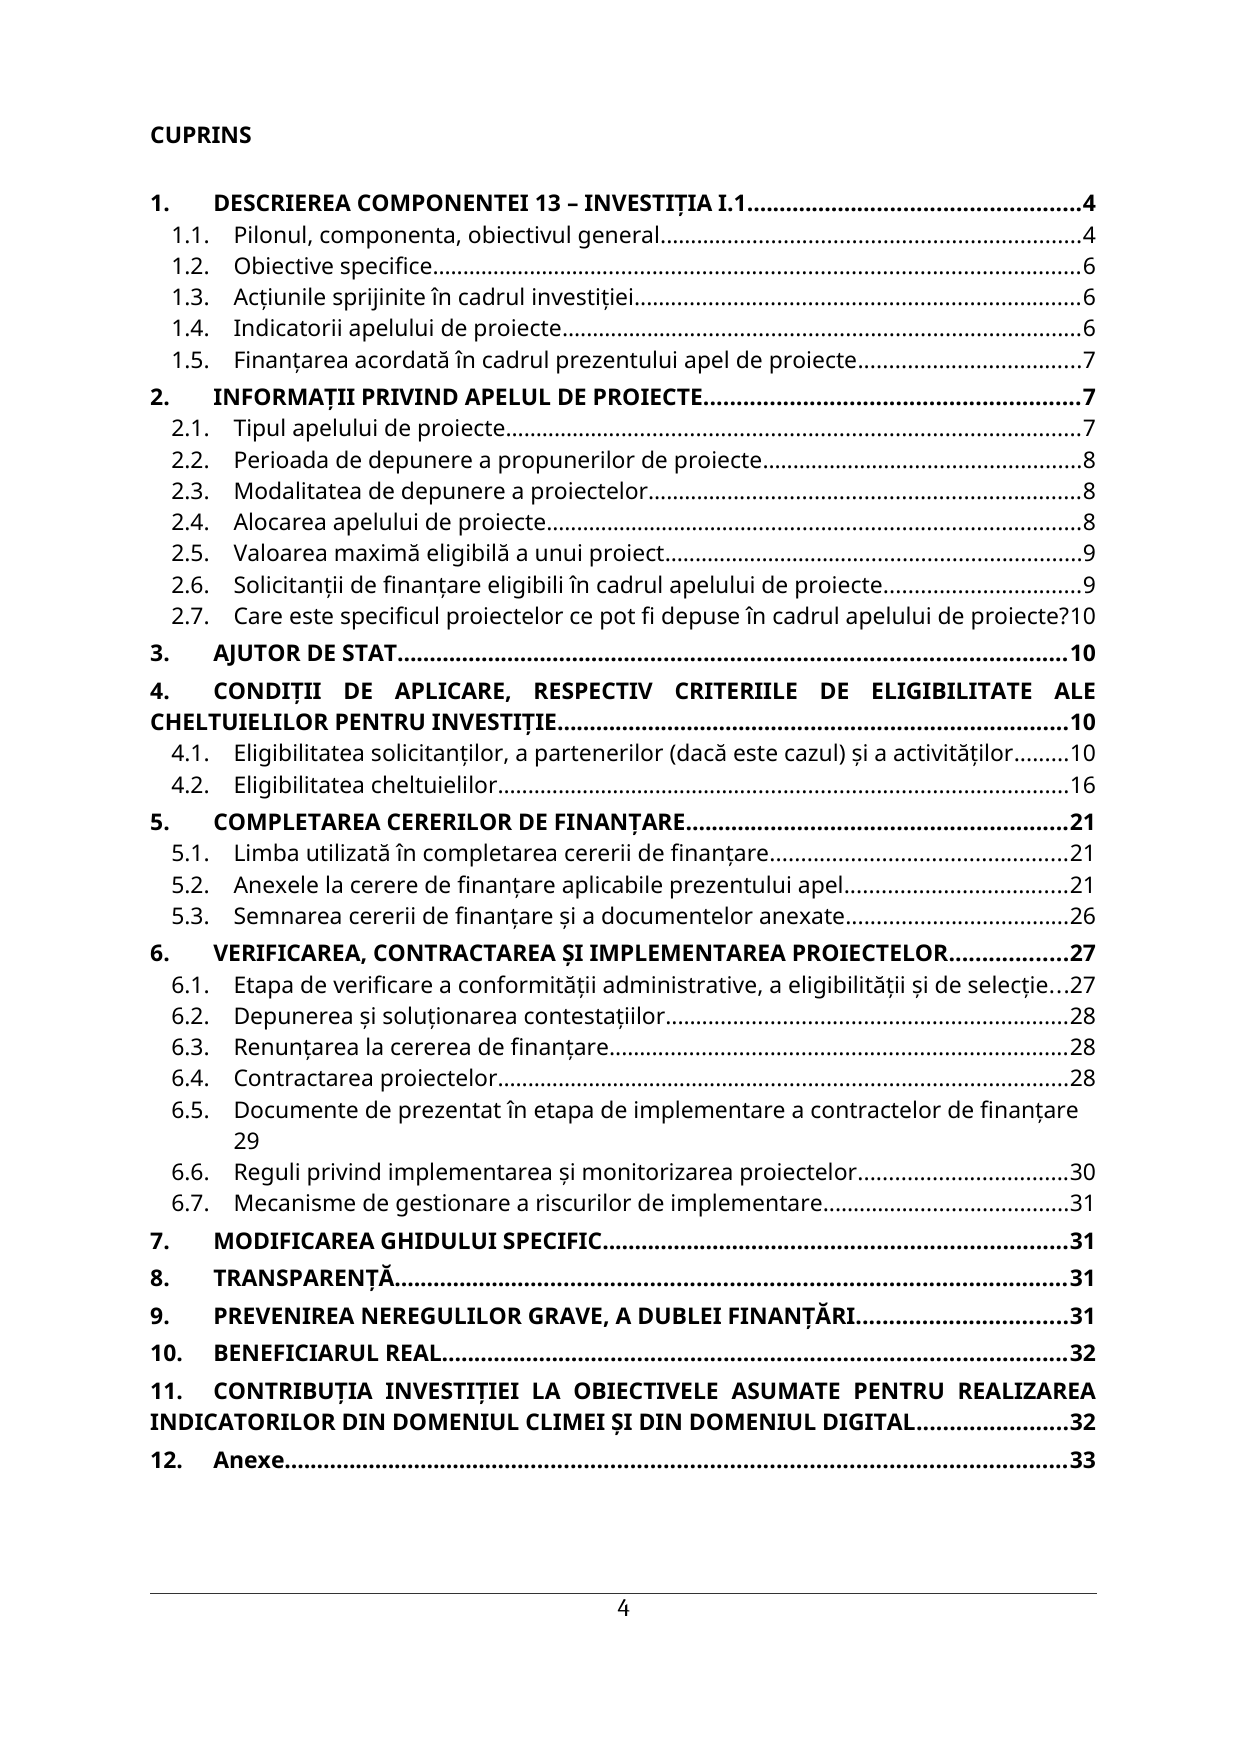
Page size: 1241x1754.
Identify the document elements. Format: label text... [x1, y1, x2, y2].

text 10. BENEFICIARUL REAL 32 [150, 1337, 1097, 1368]
text 1.4. Indicatorii apelului de proiecte 6 [171, 312, 1097, 343]
text 2.2. Perioada de depunere a propunerilor de proiecte 8 [171, 443, 1097, 475]
text 2. INFORMAȚII PRIVIND APELUL DE PROIECTE 7 [150, 381, 1097, 412]
text 6.2. Depunerea și soluționarea contestațiilor 28 [171, 1000, 1097, 1031]
text 5.3. Semnarea cererii de finanțare și a documentelor anexate 26 [171, 900, 1097, 931]
text 6.3. Renunțarea la cererea de finanțare 28 [171, 1031, 1097, 1062]
text 4.2. Eligibilitatea cheltuielilor 16 [171, 768, 1097, 800]
text 2.4. Alocarea apelului de proiecte 8 [171, 506, 1097, 537]
text 1.2. Obiective specifice 6 [171, 250, 1097, 281]
text 2.3. Modalitatea de depunere a proiectelor 8 [171, 475, 1097, 506]
text 1.1. Pilonul, componenta, obiectivul general 4 [171, 218, 1097, 250]
text 3. AJUTOR DE STAT 10 [150, 637, 1097, 668]
text 5.2. Anexele la cerere de finanțare aplicabile prezentului apel 21 [171, 868, 1097, 900]
text 6. VERIFICAREA, CONTRACTAREA ȘI IMPLEMENTAREA PROIECTELOR 27 [150, 937, 1097, 968]
text 11. CONTRIBUȚIA INVESTIȚIEI LA OBIECTIVELE ASUMATE PENTRU REALIZAREA INDICATORILOR DIN DOMENIUL CLIMEI ȘI DIN DOMENIUL DIGITAL 32 [150, 1375, 1097, 1437]
text 2.6. Solicitanții de finanțare eligibili în cadrul apelului de proiecte 9 [171, 568, 1097, 600]
text CUPRINS [150, 118, 1097, 150]
text 5. COMPLETAREA CERERILOR DE FINANȚARE 21 [150, 806, 1097, 837]
text 6.5. Documente de prezentat în etapa de implementare a contractelor de finanțare 29 [171, 1093, 1097, 1156]
text 4.1. Eligibilitatea solicitanților, a partenerilor (dacă este cazul) și a activităților 10 [171, 737, 1097, 768]
text 2.7. Care este specificul proiectelor ce pot fi depuse în cadrul apelului de proiecte? 10 [171, 600, 1097, 631]
text 5.1. Limba utilizată în completarea cererii de finanțare 21 [171, 837, 1097, 868]
text 6.1. Etapa de verificare a conformității administrative, a eligibilității și de selecție 27 [171, 968, 1097, 1000]
text 9. PREVENIREA NEREGULILOR GRAVE, A DUBLEI FINANȚĂRI 31 [150, 1300, 1097, 1331]
text 6.4. Contractarea proiectelor 28 [171, 1062, 1097, 1093]
text 1.5. Finanțarea acordată în cadrul prezentului apel de proiecte 7 [171, 343, 1097, 375]
text 1. DESCRIEREA COMPONENTEI 13 – INVESTIȚIA I.1 4 [150, 187, 1097, 218]
text 2.5. Valoarea maximă eligibilă a unui proiect 9 [171, 537, 1097, 568]
text 7. MODIFICAREA GHIDULUI SPECIFIC 31 [150, 1225, 1097, 1256]
text 2.1. Tipul apelului de proiecte 7 [171, 412, 1097, 443]
text 12. Anexe 33 [150, 1443, 1097, 1475]
text 6.7. Mecanisme de gestionare a riscurilor de implementare 31 [171, 1187, 1097, 1218]
text 8. TRANSPARENȚĂ 31 [150, 1262, 1097, 1293]
text 6.6. Reguli privind implementarea și monitorizarea proiectelor 30 [171, 1156, 1097, 1187]
text 1.3. Acțiunile sprijinite în cadrul investiției 6 [171, 281, 1097, 312]
text 4. CONDIȚII DE APLICARE, RESPECTIV CRITERIILE DE ELIGIBILITATE ALE CHELTUIELILOR PENTRU INVESTIȚIE 10 [150, 675, 1097, 737]
